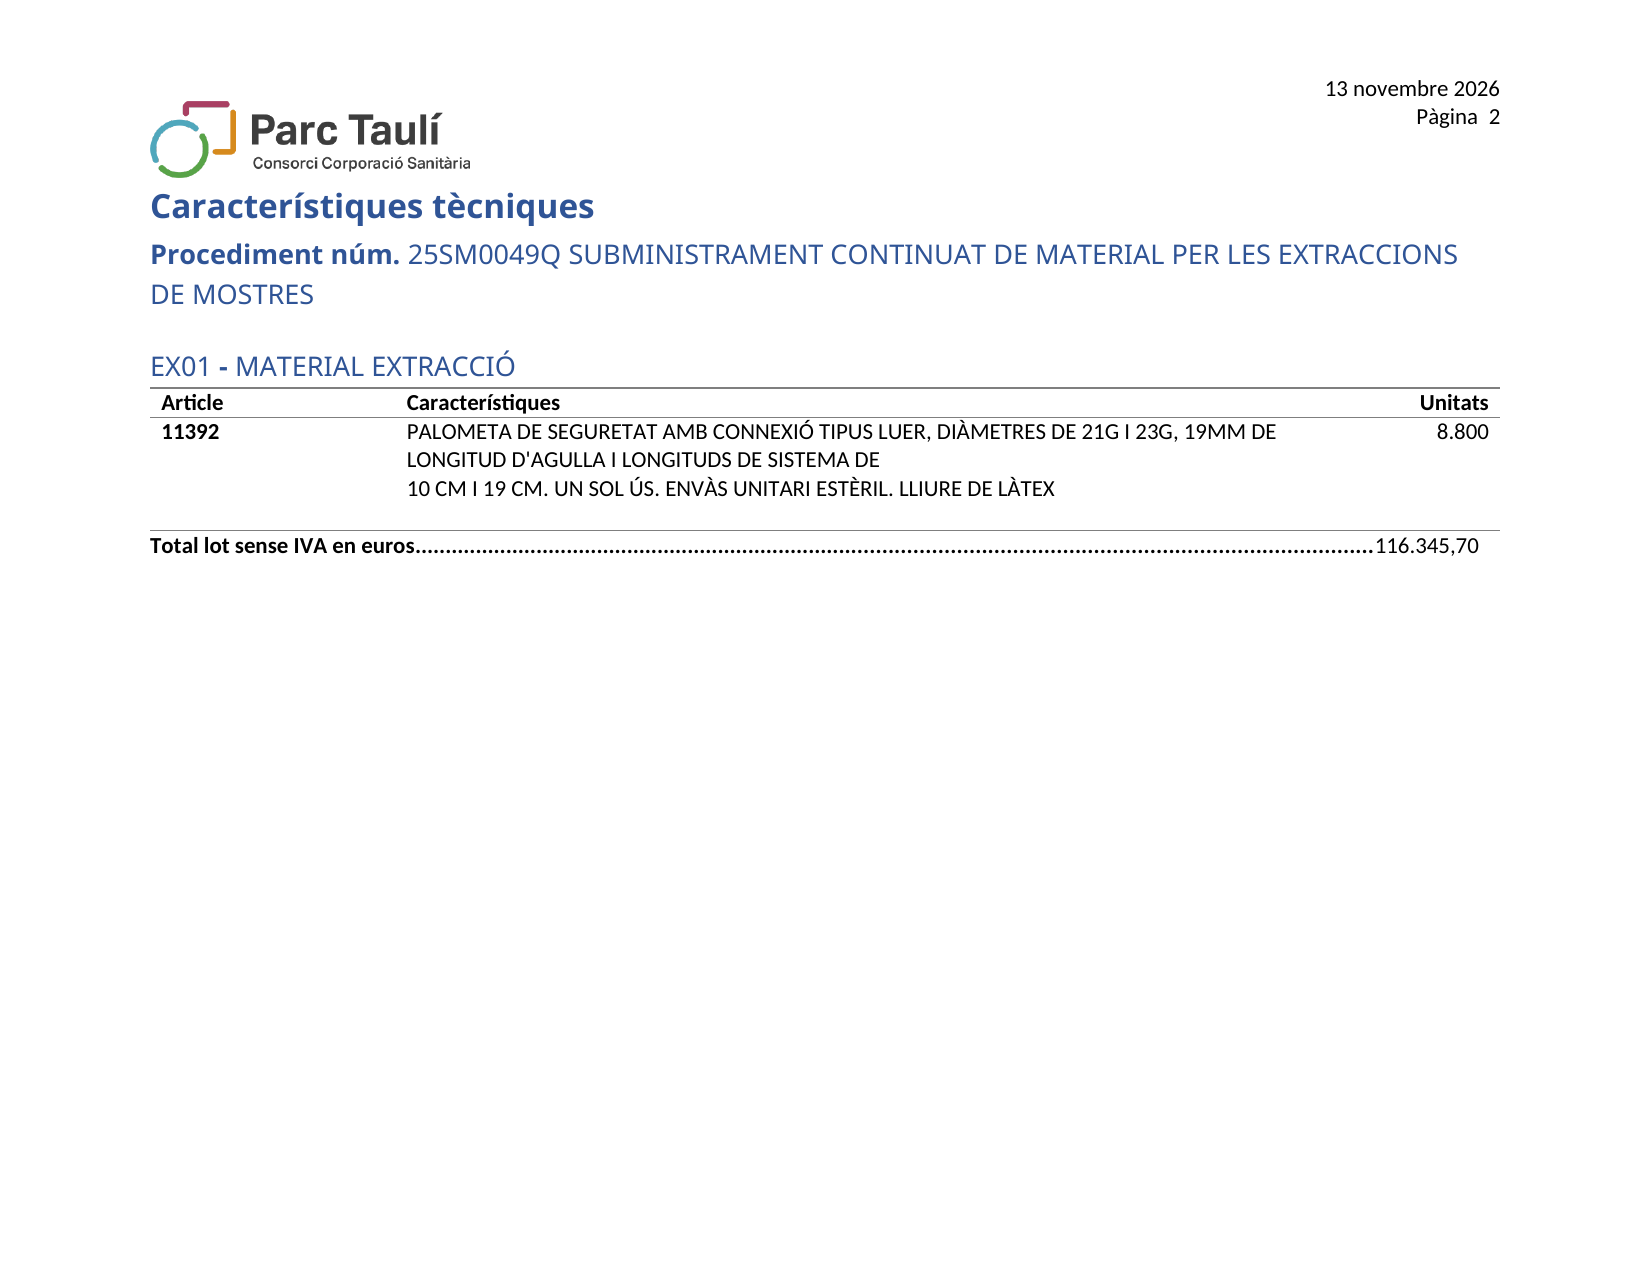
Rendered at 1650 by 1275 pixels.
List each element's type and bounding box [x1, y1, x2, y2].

picture [150, 101, 470, 178]
